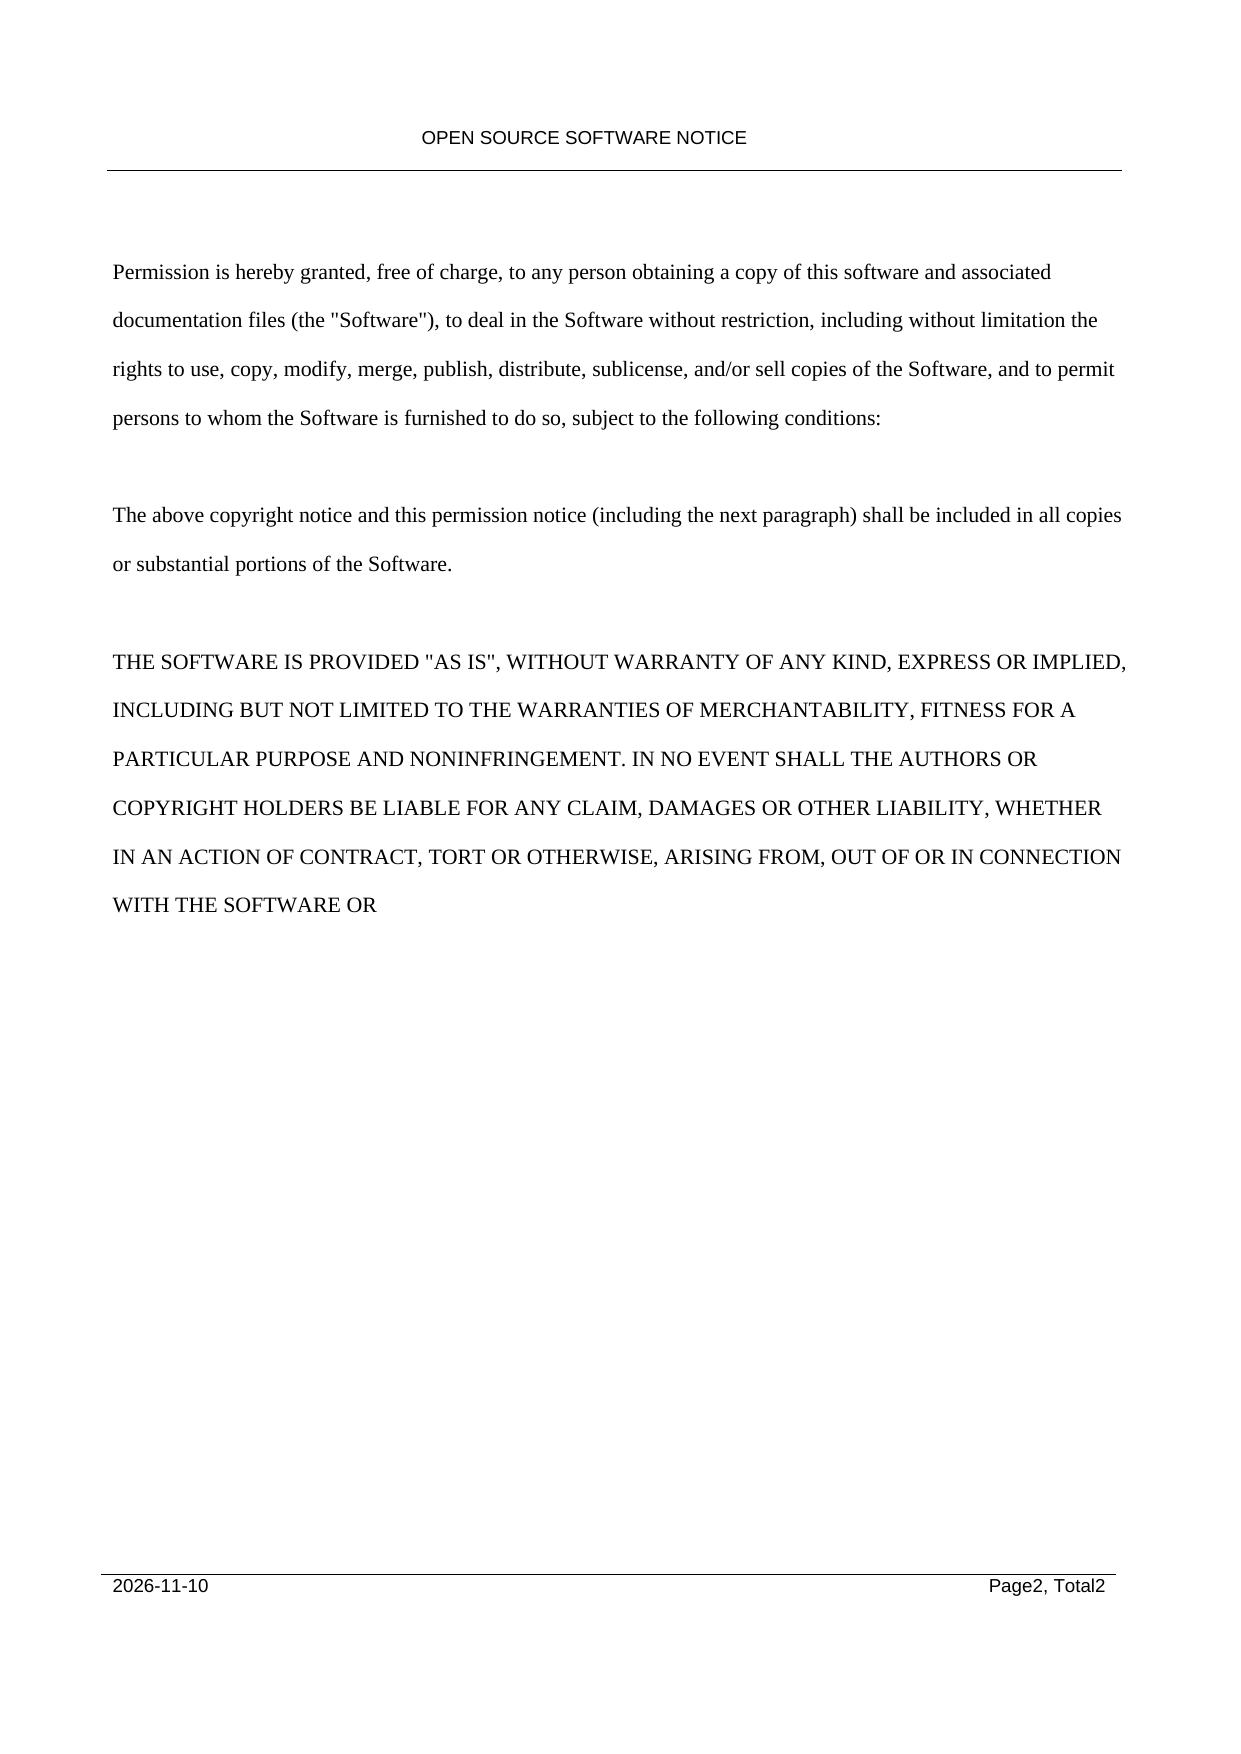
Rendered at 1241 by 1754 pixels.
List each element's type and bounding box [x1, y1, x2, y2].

text [112, 206, 1128, 921]
